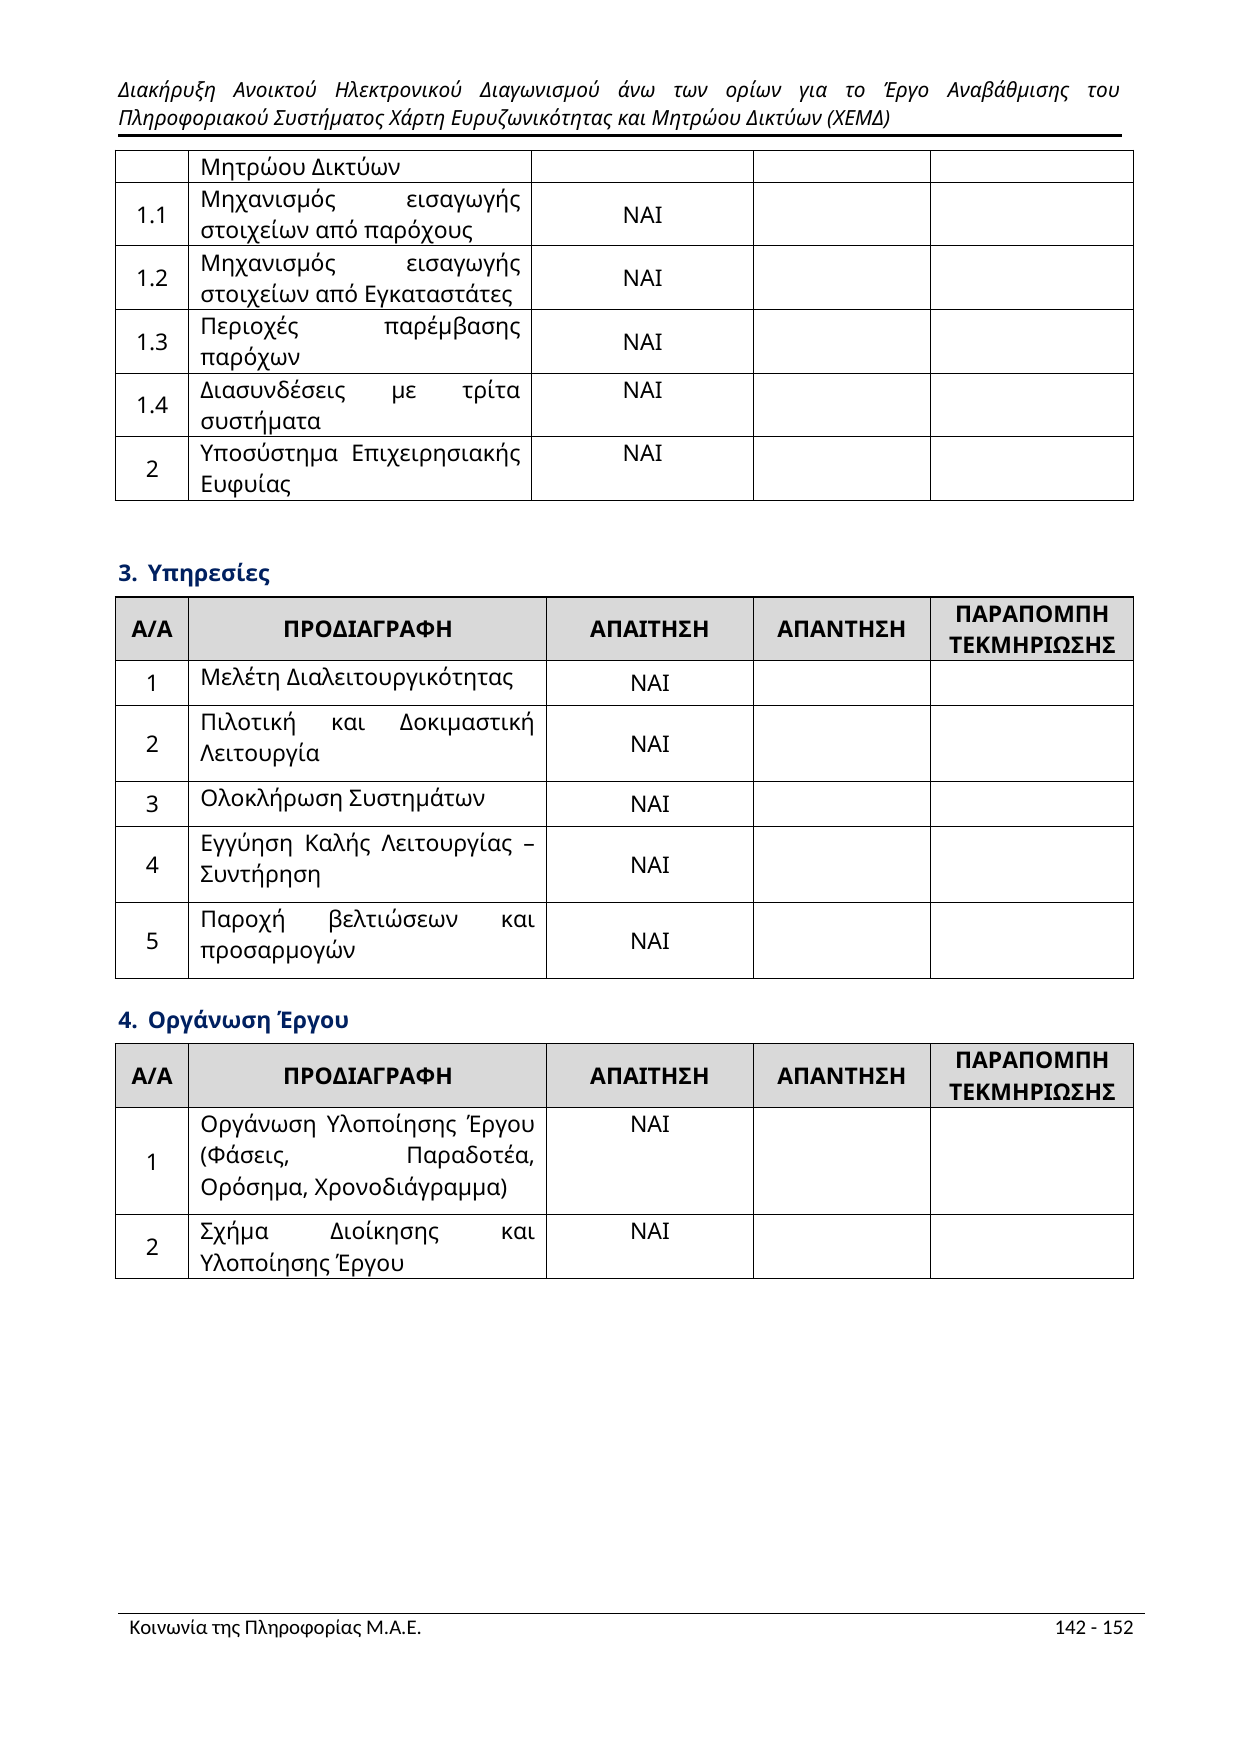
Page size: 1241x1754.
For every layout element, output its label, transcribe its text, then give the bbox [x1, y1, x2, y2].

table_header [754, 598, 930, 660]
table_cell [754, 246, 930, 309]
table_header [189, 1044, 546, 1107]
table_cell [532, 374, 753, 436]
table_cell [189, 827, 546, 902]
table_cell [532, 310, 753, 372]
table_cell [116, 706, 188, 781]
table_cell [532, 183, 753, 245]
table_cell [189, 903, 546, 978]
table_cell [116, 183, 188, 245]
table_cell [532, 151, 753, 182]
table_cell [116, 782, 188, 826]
subtitle Οργάνωση Έργου [118, 1004, 1122, 1035]
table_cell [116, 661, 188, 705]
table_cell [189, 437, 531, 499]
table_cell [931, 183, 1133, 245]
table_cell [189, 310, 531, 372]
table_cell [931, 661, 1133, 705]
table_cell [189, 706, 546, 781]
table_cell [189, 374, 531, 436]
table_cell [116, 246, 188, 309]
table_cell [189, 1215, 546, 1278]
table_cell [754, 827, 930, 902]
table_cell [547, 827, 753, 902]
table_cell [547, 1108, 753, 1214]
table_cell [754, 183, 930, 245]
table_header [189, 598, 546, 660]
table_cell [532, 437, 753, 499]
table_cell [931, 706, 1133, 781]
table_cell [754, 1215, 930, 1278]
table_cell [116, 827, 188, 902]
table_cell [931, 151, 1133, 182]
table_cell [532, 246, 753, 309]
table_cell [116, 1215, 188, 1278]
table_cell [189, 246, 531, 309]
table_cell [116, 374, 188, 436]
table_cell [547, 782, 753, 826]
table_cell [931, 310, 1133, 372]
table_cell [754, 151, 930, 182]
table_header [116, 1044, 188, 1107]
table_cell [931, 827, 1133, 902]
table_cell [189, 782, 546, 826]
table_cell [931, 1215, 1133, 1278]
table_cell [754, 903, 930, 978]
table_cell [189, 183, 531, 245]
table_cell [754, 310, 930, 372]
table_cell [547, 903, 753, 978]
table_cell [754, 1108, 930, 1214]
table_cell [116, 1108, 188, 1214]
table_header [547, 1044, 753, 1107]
subtitle Υπηρεσίες [118, 557, 1122, 588]
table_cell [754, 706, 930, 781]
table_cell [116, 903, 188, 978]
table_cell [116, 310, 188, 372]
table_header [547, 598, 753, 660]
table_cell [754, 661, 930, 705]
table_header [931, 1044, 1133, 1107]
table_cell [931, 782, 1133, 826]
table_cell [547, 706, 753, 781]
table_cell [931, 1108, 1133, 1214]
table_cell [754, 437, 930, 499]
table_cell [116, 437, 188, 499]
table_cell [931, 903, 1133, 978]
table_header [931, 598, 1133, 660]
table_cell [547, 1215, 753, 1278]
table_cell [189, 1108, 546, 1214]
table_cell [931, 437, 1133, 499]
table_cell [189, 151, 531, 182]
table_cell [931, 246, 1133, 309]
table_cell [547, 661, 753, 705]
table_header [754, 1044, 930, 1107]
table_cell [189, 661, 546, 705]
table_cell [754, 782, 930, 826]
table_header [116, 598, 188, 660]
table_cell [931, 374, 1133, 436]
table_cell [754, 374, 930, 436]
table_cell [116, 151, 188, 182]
